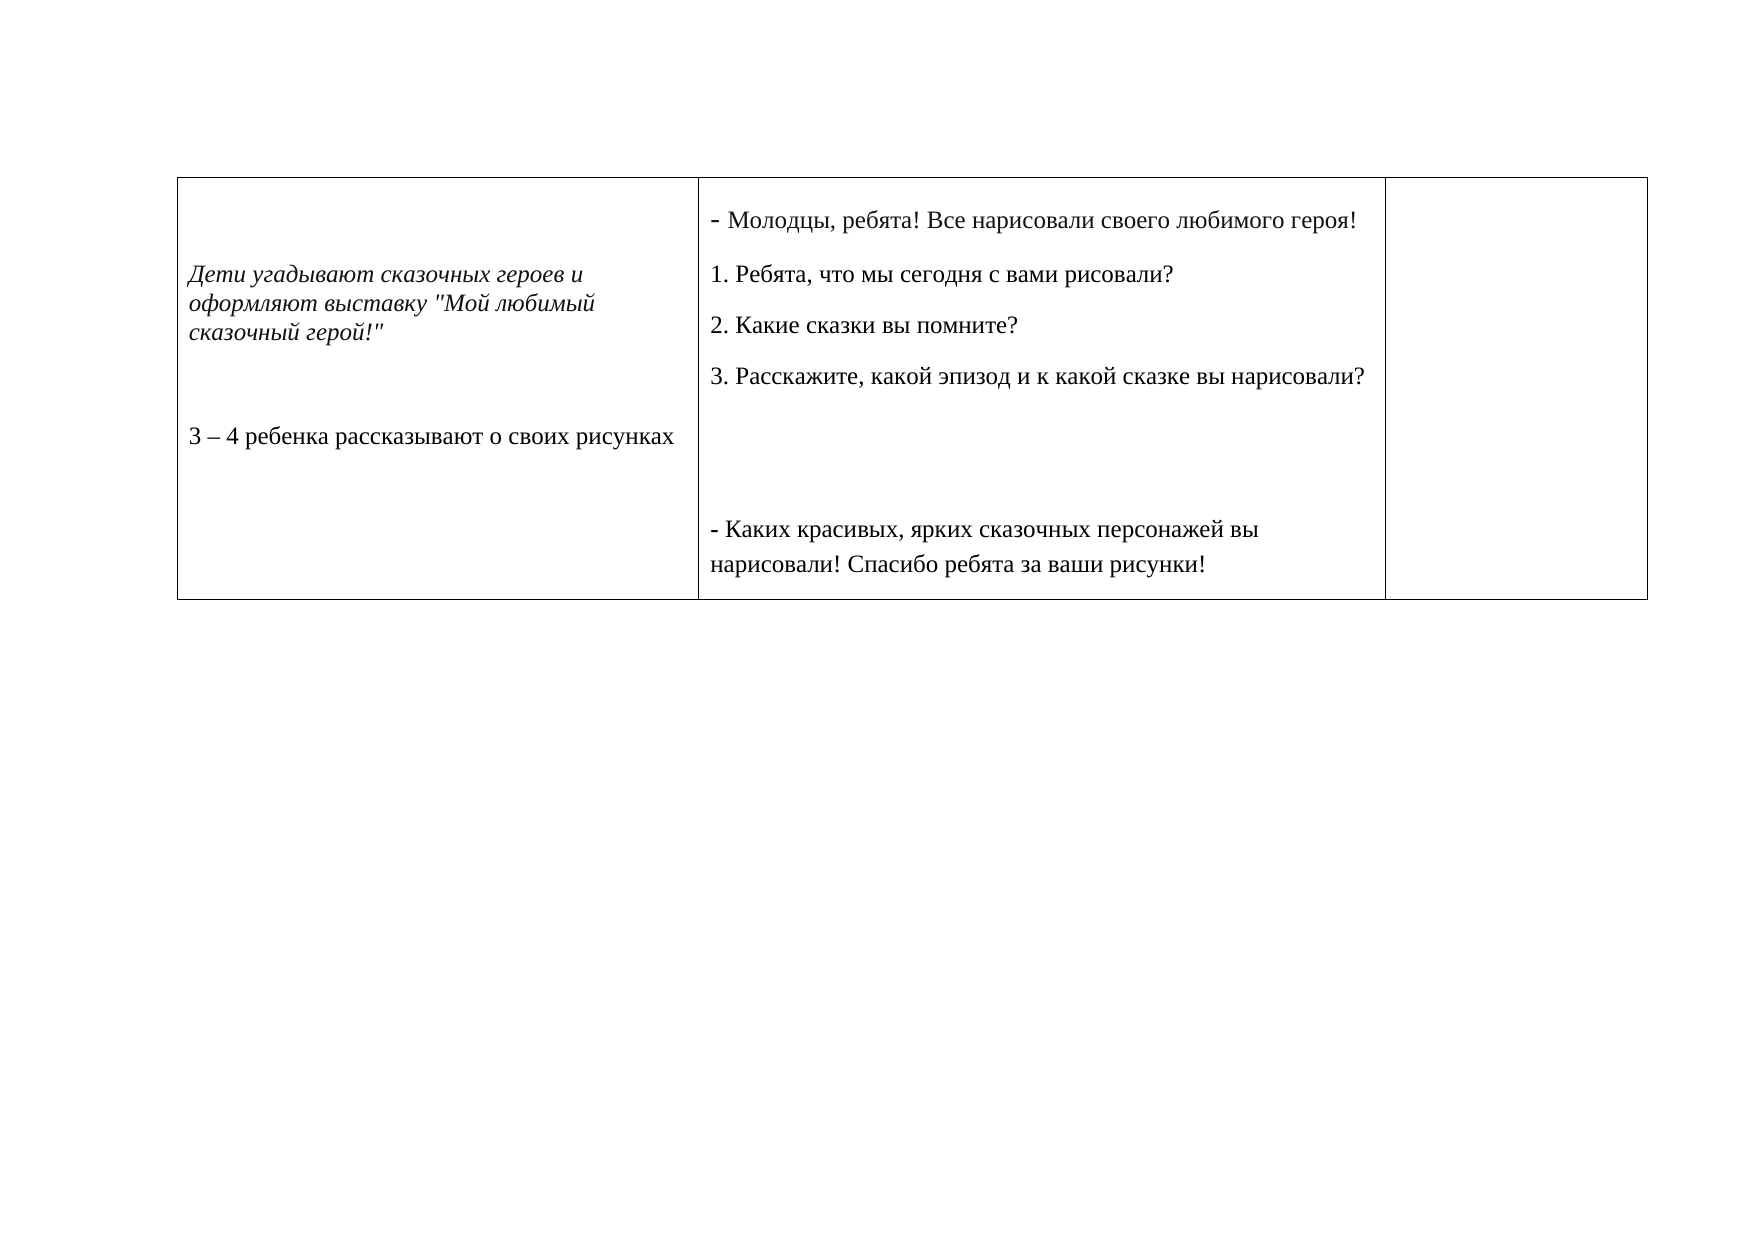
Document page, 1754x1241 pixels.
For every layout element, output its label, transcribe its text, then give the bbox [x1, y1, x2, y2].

table_cell - Молодцы, ребята! Все нарисовали своего любимого героя! 1. Ребята, что мы сегодня с вами рисовали? 2. Какие сказки вы помните? 3. Расскажите, какой эпизод и к какой сказке вы нарисовали? - Каких красивых, ярких сказочных персонажей вы нарисовали! Спасибо ребята за ваши рисунки! [699, 178, 1385, 599]
table_cell [1386, 178, 1647, 599]
table_cell Дети угадывают сказочных героев и оформляют выставку "Мой любимый сказочный герой!" 3 – 4 ребенка рассказывают о своих рисунках [178, 178, 698, 599]
